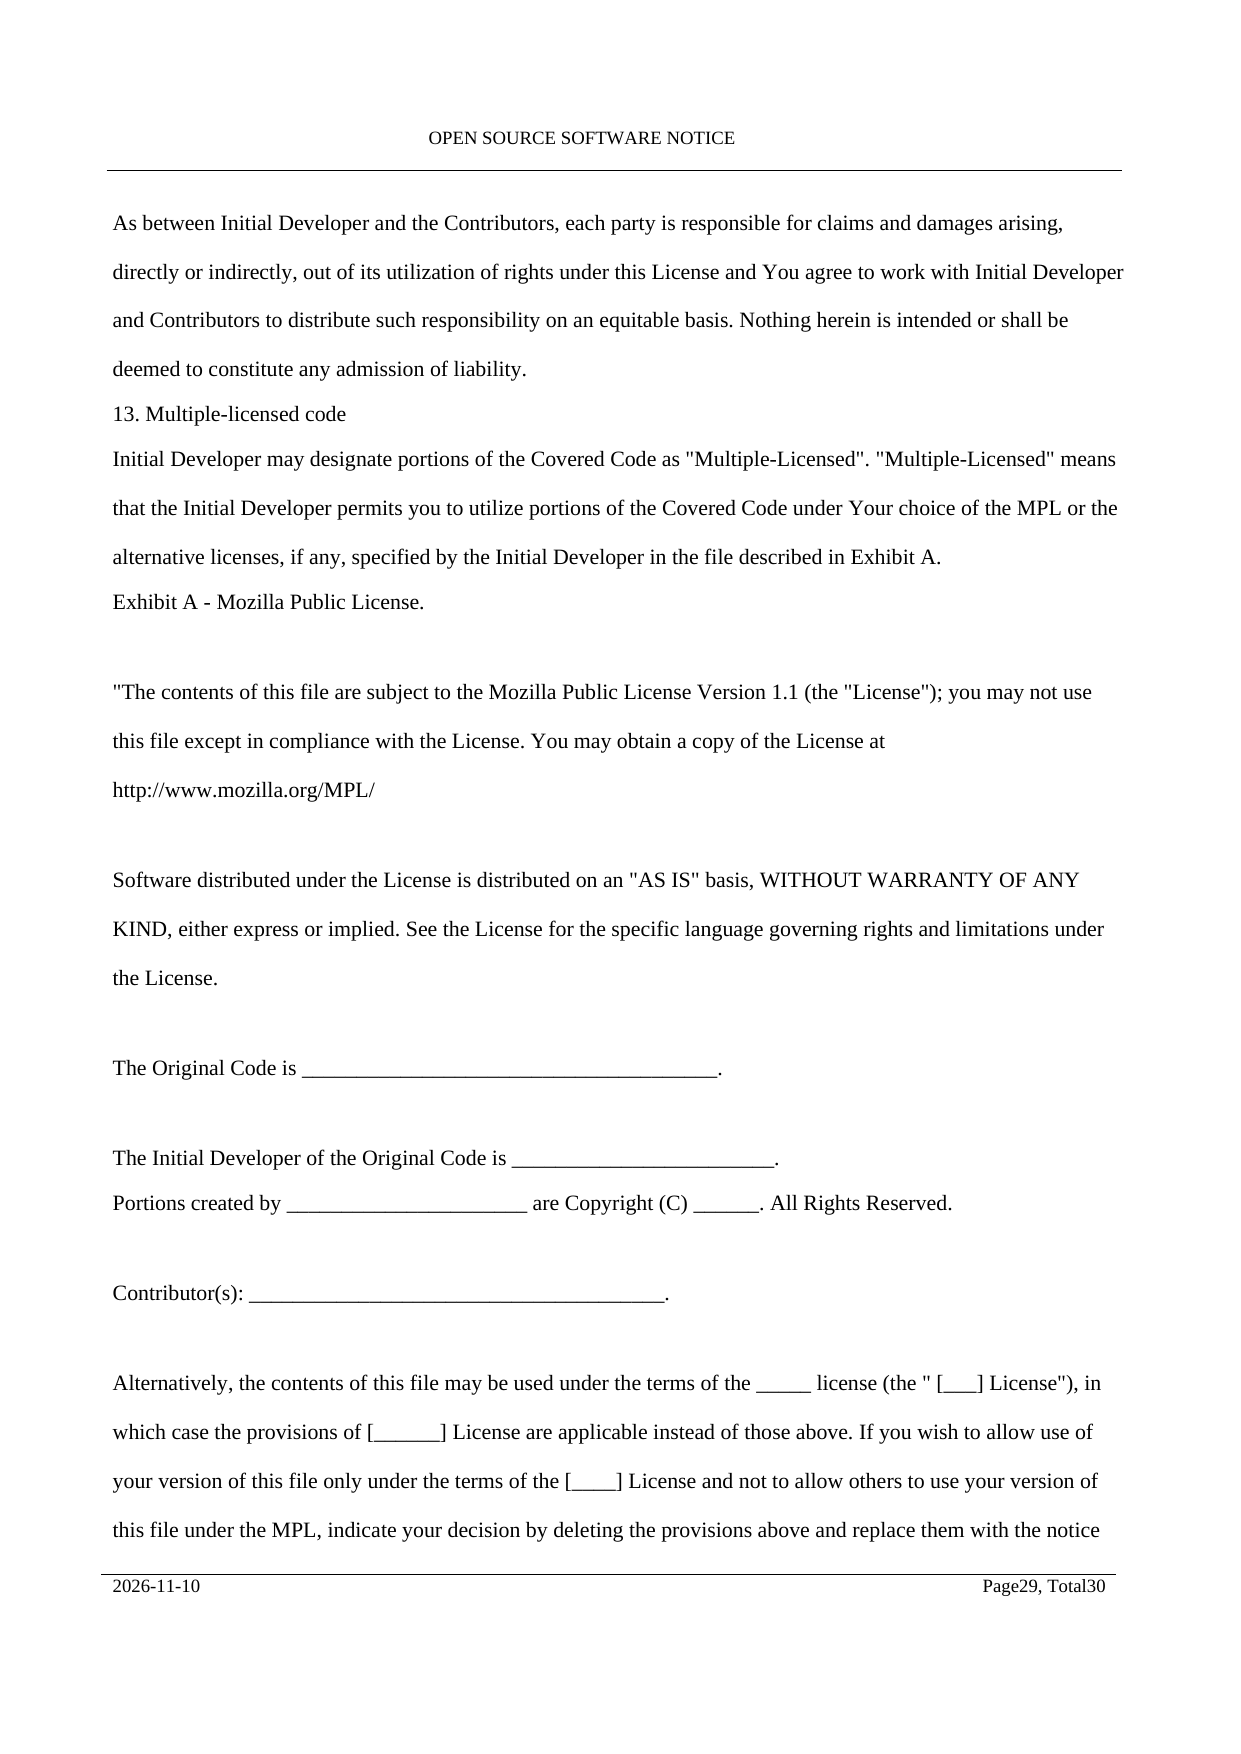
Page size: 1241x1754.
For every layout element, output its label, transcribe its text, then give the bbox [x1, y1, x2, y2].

text The Initial Developer of the Original Code is ________________________. [112, 1141, 1128, 1174]
text Portions created by ______________________ are Copyright (C) ______. All Rights Reserved. [112, 1186, 1128, 1219]
text 13. Multiple-licensed code [112, 398, 1128, 430]
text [112, 1367, 1128, 1546]
text Exhibit A - Mozilla Public License. [112, 585, 1128, 618]
text Initial Developer may designate portions of the Covered Code as "Multiple-Licensed". "Multiple-Licensed" means that the Initial Developer permits you to utilize portions of the Covered Code under Your choice of the MPL or the alternative licenses, if any, specified by the Initial Developer in the file described in Exhibit A. [112, 443, 1128, 573]
text "The contents of this file are subject to the Mozilla Public License Version 1.1 (the "License"); you may not use this file except in compliance with the License. You may obtain a copy of the License at http://www.mozilla.org/MPL/ [112, 676, 1128, 806]
text The Original Code is ______________________________________. [112, 1051, 1128, 1083]
text As between Initial Developer and the Contributors, each party is responsible for claims and damages arising, directly or indirectly, out of its utilization of rights under this License and You agree to work with Initial Developer and Contributors to distribute such responsibility on an equitable basis. Nothing herein is intended or shall be deemed to constitute any admission of liability. [112, 206, 1128, 385]
text Software distributed under the License is distributed on an "AS IS" basis, WITHOUT WARRANTY OF ANY KIND, either express or implied. See the License for the specific language governing rights and limitations under the License. [112, 863, 1128, 993]
text Contributor(s): ______________________________________. [112, 1277, 1128, 1309]
